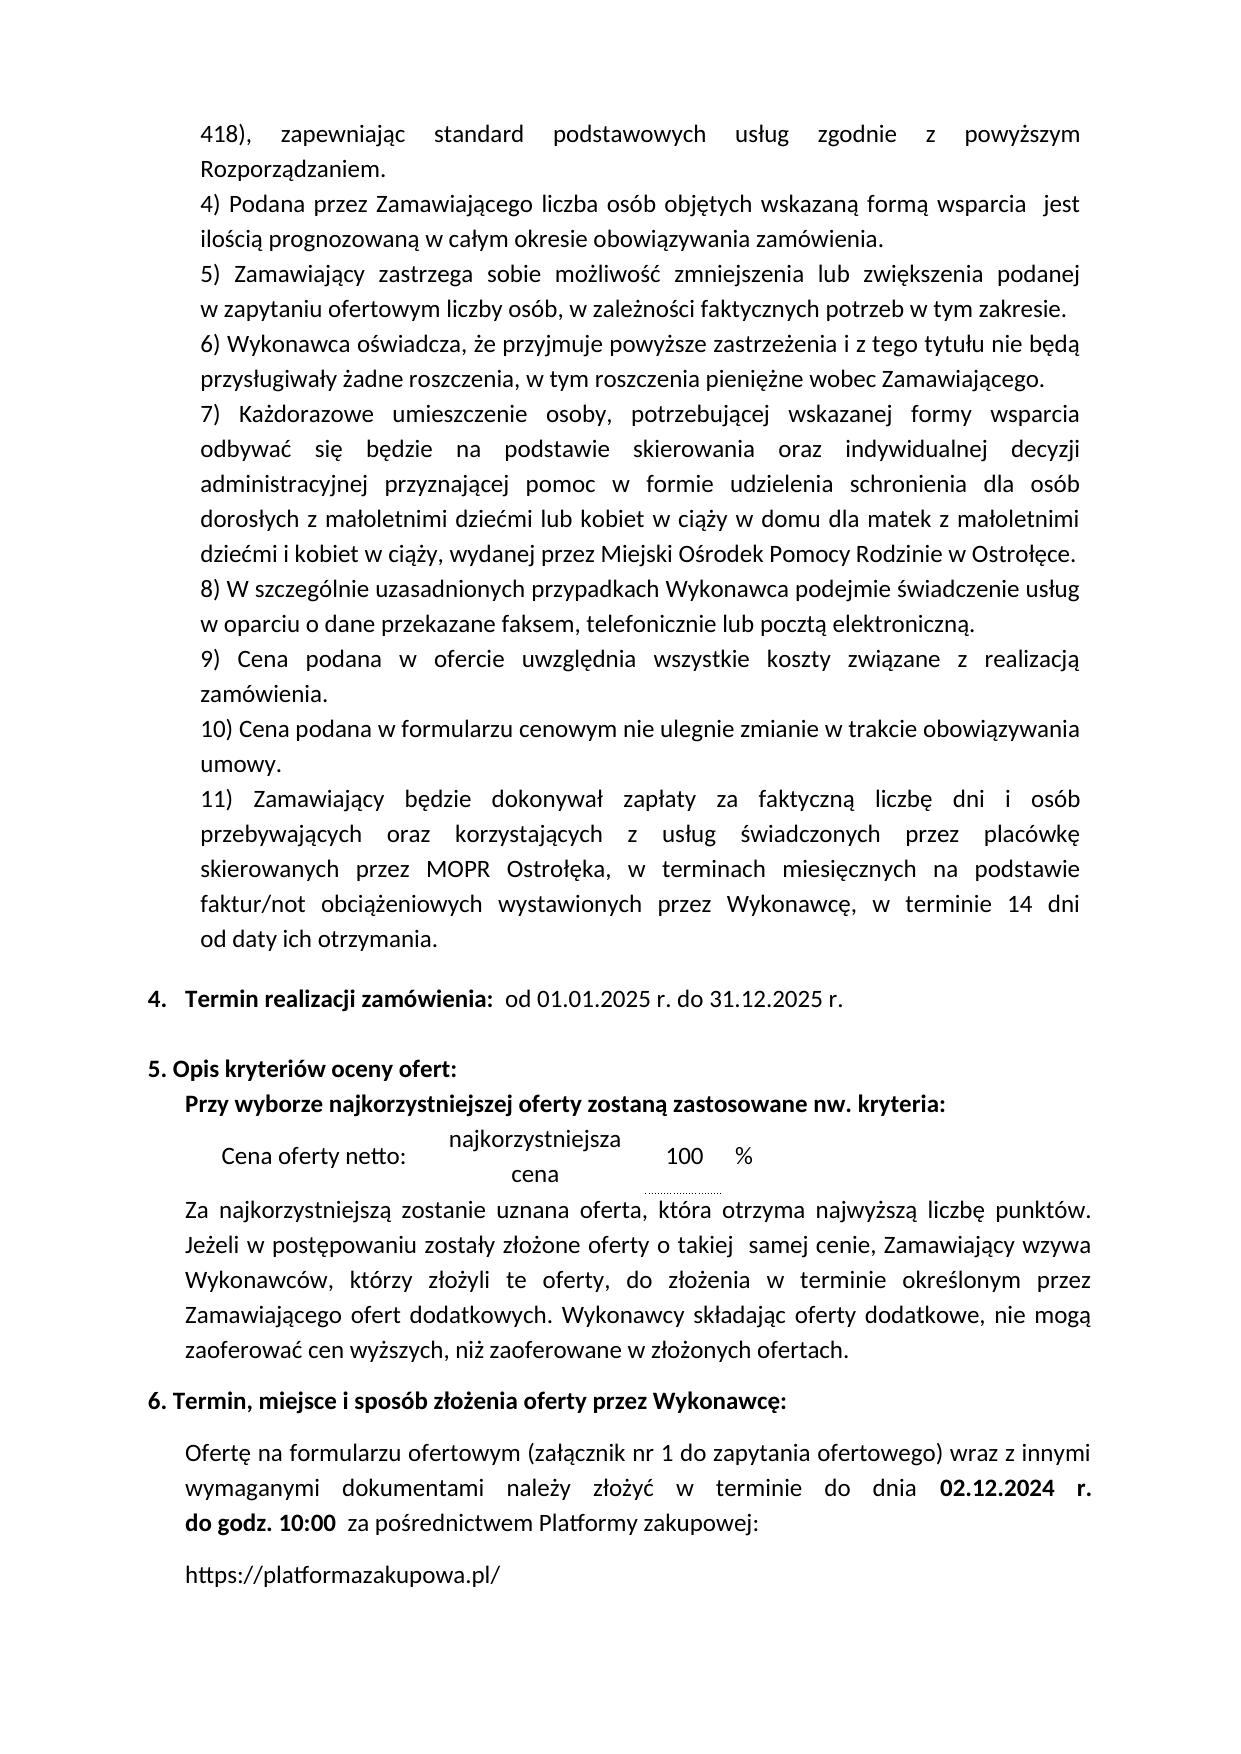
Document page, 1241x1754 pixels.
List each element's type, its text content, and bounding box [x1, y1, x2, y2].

table_header 100 [645, 1123, 723, 1193]
table_header Cena oferty netto: [203, 1123, 424, 1193]
list 5. Opis kryteriów oceny ofert: [148, 1053, 1092, 1083]
list Termin realizacji zamówienia: od 01.01.2025 r. do 31.12.2025 r. [148, 983, 1092, 1013]
text https://platformazakupowa.pl/ [185, 1559, 1092, 1589]
table_header % [724, 1123, 770, 1193]
list 6. Termin, miejsce i sposób złożenia oferty przez Wykonawcę: [148, 1385, 1092, 1416]
text Ofertę na formularzu ofertowym (załącznik nr 1 do zapytania ofertowego) wraz z innymi wymaganymi dokumentami należy złożyć w terminie do dnia 02.12.2024 r. do godz. 10:00 za pośrednictwem Platformy zakupowej: [185, 1437, 1092, 1538]
text Za najkorzystniejszą zostanie uznana oferta, która otrzyma najwyższą liczbę punktów. Jeżeli w postępowaniu zostały złożone oferty o takiej samej cenie, Zamawiający wzywa Wykonawców, którzy złożyli te oferty, do złożenia w terminie określonym przez Zamawiającego ofert dodatkowych. Wykonawcy składając oferty dodatkowe, nie mogą zaoferować cen wyższych, niż zaoferowane w złożonych ofertach. [185, 1194, 1092, 1364]
list Przy wyborze najkorzystniejszej oferty zostaną zastosowane nw. kryteria: [185, 1088, 1092, 1118]
table_header najkorzystniejsza cena [425, 1123, 645, 1193]
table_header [189, 118, 1092, 958]
